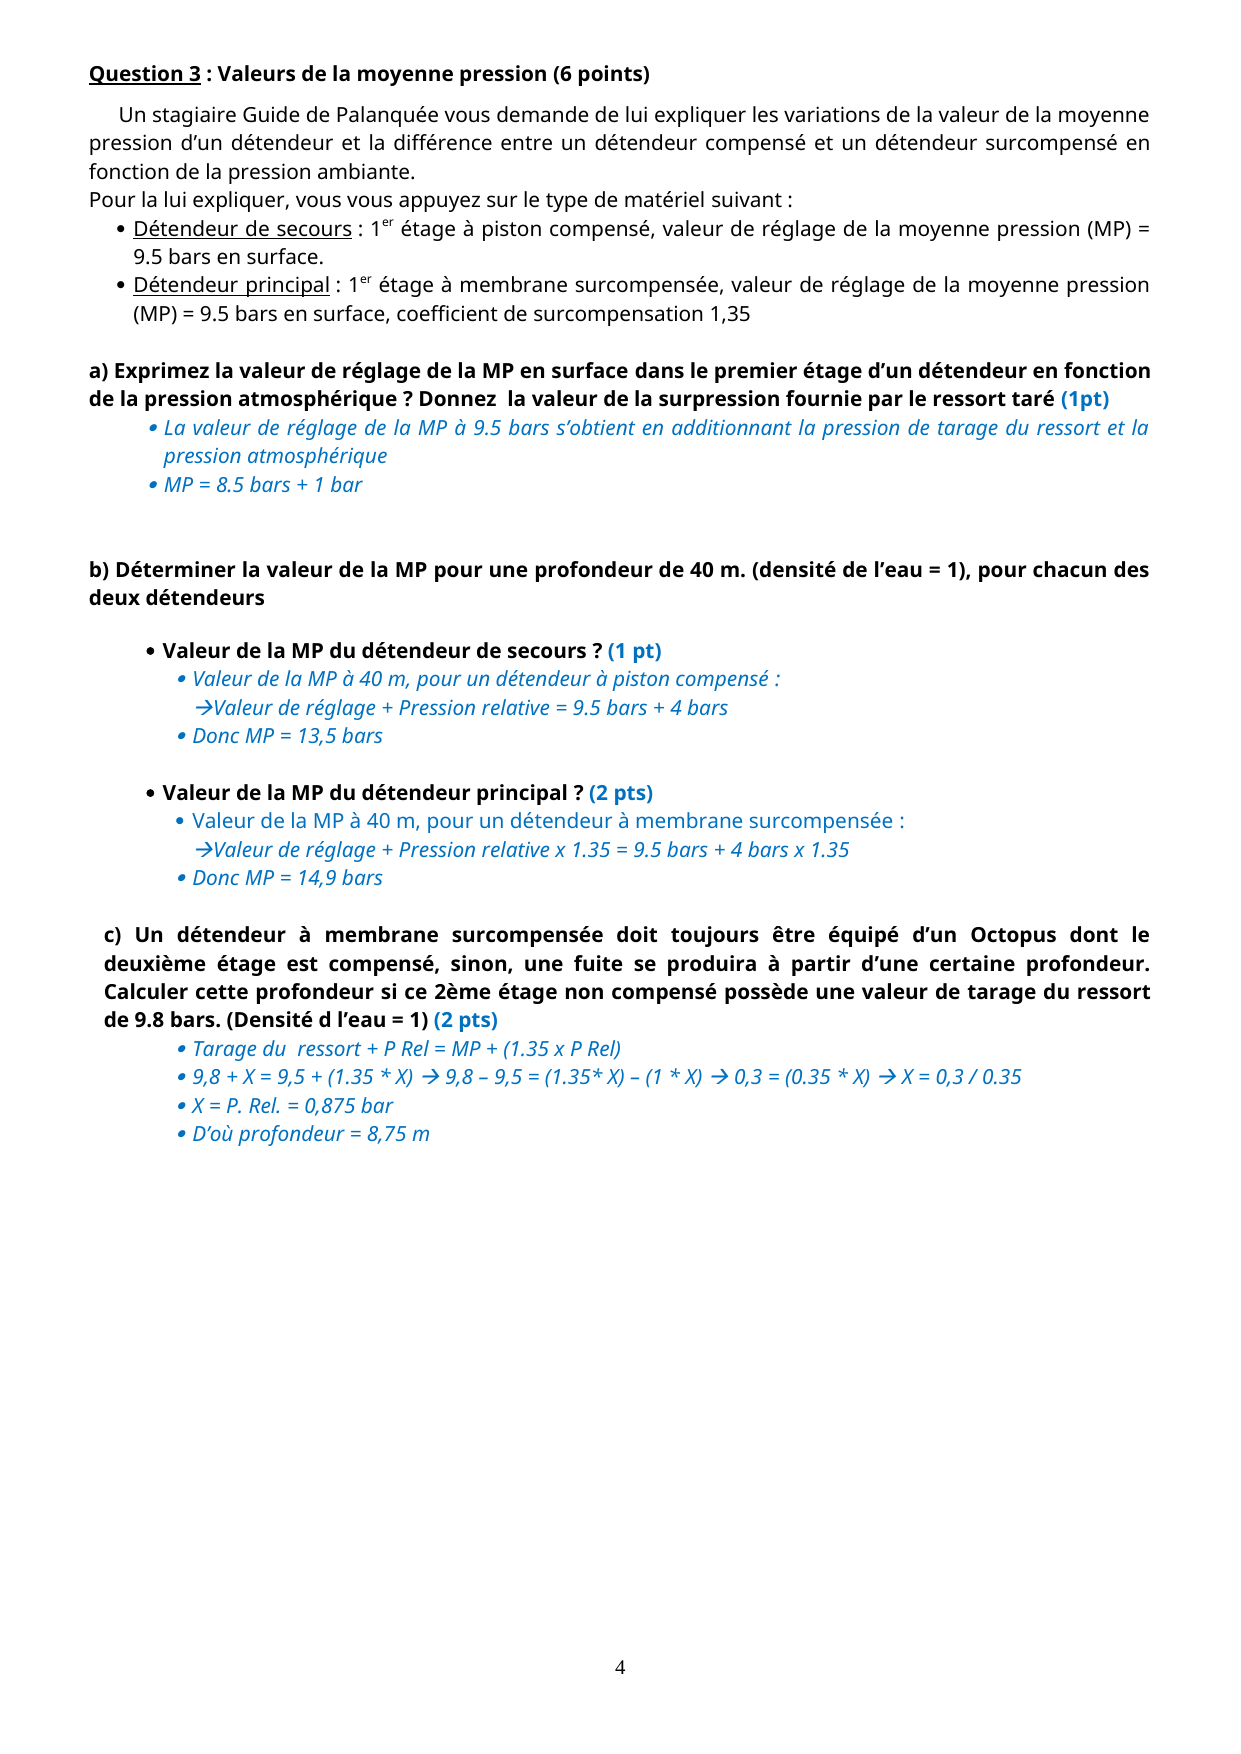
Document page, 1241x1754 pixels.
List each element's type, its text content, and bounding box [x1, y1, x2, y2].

text c) Un détendeur à membrane surcompensée doit toujours être équipé d’un Octopus dont le deuxième étage est compensé, sinon, une fuite se produira à partir d’une certaine profondeur. Calculer cette profondeur si ce 2ème étage non compensé possède une valeur de tarage du ressort de 9.8 bars. (Densité d l’eau = 1) (2 pts) [103, 920, 1152, 1034]
list Détendeur de secours : 1er étage à piston compensé, valeur de réglage de la moyenne pression (MP) = 9.5 bars en surface. [117, 214, 1152, 271]
list Valeur de la MP du détendeur principal ? (2 pts) [147, 778, 1152, 807]
text b) Déterminer la valeur de la MP pour une profondeur de 40 m. (densité de l’eau = 1), pour chacun des deux détendeurs [89, 555, 1152, 612]
list Valeur de la MP du détendeur de secours ? (1 pt) [147, 636, 1152, 664]
list Valeur de la MP à 40 m, pour un détendeur à piston compensé : [176, 664, 1152, 693]
list Tarage du ressort + P Rel = MP + (1.35 x P Rel) [176, 1034, 1152, 1062]
list MP = 8.5 bars + 1 bar [148, 470, 1152, 498]
list La valeur de réglage de la MP à 9.5 bars s’obtient en additionnant la pression de tarage du ressort et la pression atmosphérique [148, 413, 1152, 470]
text Valeur de réglage + Pression relative x 1.35 = 9.5 bars + 4 bars x 1.35 [192, 835, 1152, 863]
text Valeur de réglage + Pression relative = 9.5 bars + 4 bars [192, 693, 1152, 721]
text Pour la lui expliquer, vous vous appuyez sur le type de matériel suivant : [89, 185, 1152, 214]
list D’où profondeur = 8,75 m [176, 1119, 1152, 1148]
list Donc MP = 13,5 bars [176, 721, 1152, 750]
list Valeur de la MP à 40 m, pour un détendeur à membrane surcompensée : [176, 807, 1152, 835]
list 9,8 + X = 9,5 + (1.35 * X) 9,8 – 9,5 = (1.35* X) – (1 * X) 0,3 = (0.35 * X) X = 0,3 / 0.35 [176, 1062, 1152, 1091]
text a) Exprimez la valeur de réglage de la MP en surface dans le premier étage d’un détendeur en fonction de la pression atmosphérique ? Donnez la valeur de la surpression fournie par le ressort taré (1pt) [89, 356, 1152, 413]
list Donc MP = 14,9 bars [176, 863, 1152, 892]
text Question 3 : Valeurs de la moyenne pression (6 points) [89, 59, 1152, 87]
text Un stagiaire Guide de Palanquée vous demande de lui expliquer les variations de la valeur de la moyenne pression d’un détendeur et la différence entre un détendeur compensé et un détendeur surcompensé en fonction de la pression ambiante. [89, 100, 1152, 185]
list Détendeur principal : 1er étage à membrane surcompensée, valeur de réglage de la moyenne pression (MP) = 9.5 bars en surface, coefficient de surcompensation 1,35 [117, 271, 1152, 327]
list X = P. Rel. = 0,875 bar [176, 1091, 1152, 1119]
